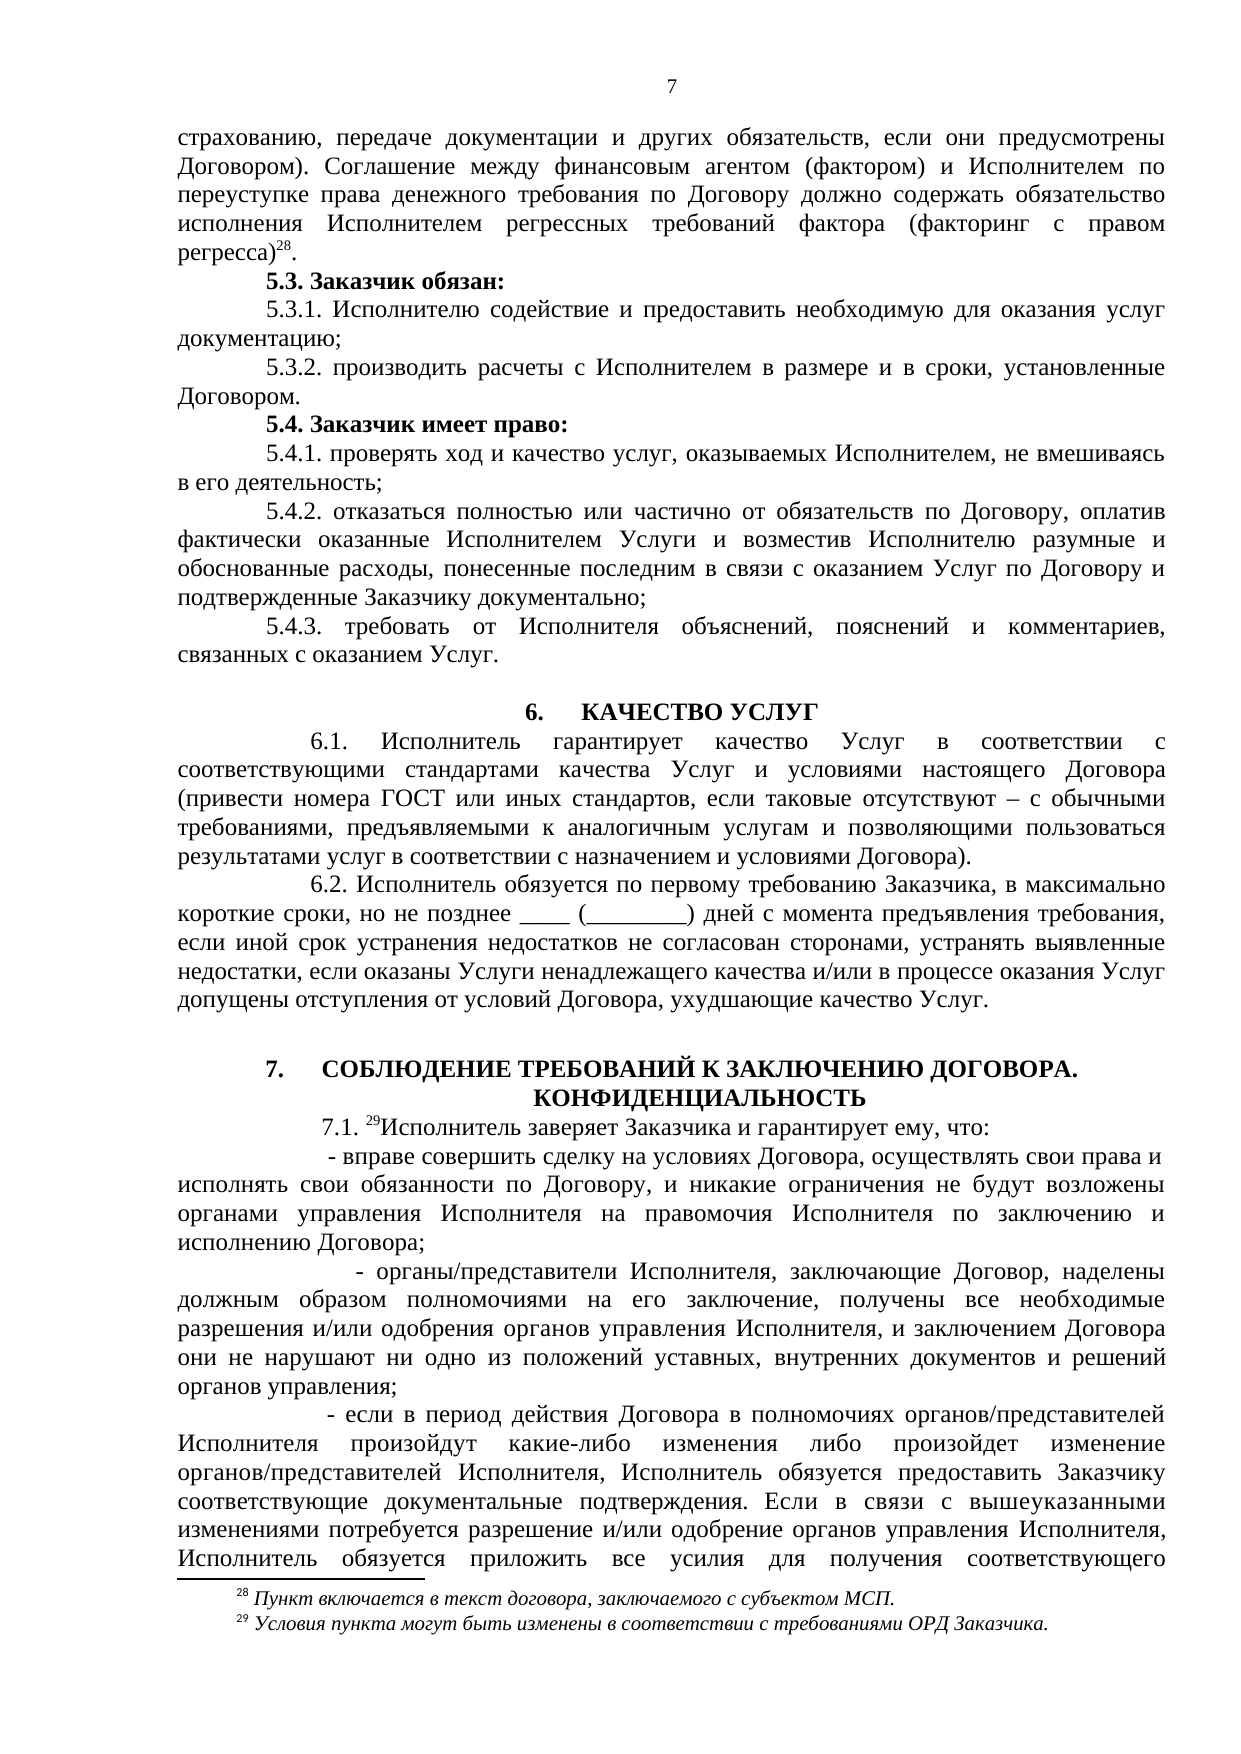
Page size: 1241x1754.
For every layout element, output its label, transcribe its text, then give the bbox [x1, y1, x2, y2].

text - органы/представители Исполнителя, заключающие Договор, наделены должным образом полномочиями на его заключение, получены все необходимые разрешения и/или одобрения органов управления Исполнителя, и заключением Договора они не нарушают ни одно из положений уставных, внутренних документов и решений органов управления; [177, 1256, 1166, 1399]
text 5.3.1. Исполнителю содействие и предоставить необходимую для оказания услуг документацию; [177, 294, 1166, 352]
text 5.4. Заказчик имеет право: [177, 409, 1166, 438]
list Соблюдение требований к заключению договора. КОНФИДЕНЦИАЛЬНОСТЬ [177, 1054, 1166, 1112]
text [177, 122, 1166, 266]
text 5.4.3. требовать от Исполнителя объяснений, пояснений и комментариев, связанных с оказанием Услуг. [177, 611, 1166, 668]
text - вправе совершить сделку на условиях Договора, осуществлять свои права и исполнять свои обязанности по Договору, и никакие ограничения не будут возложены органами управления Исполнителя на правомочия Исполнителя по заключению и исполнению Договора; [177, 1141, 1166, 1256]
text 6.2. Исполнитель обязуется по первому требованию Заказчика, в максимально короткие сроки, но не позднее ____ (________) дней с момента предъявления требования, если иной срок устранения недостатков не согласован сторонами, устранять выявленные недостатки, если оказаны Услуги ненадлежащего качества и/или в процессе оказания Услуг допущены отступления от условий Договора, ухудшающие качество Услуг. [177, 869, 1166, 1013]
text 5.3. Заказчик обязан: [177, 266, 1166, 294]
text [177, 1399, 1166, 1572]
text 6.1. Исполнитель гарантирует качество Услуг в соответствии с соответствующими стандартами качества Услуг и условиями настоящего Договора (привести номера ГОСТ или иных стандартов, если таковые отсутствуют – с обычными требованиями, предъявляемыми к аналогичным услугам и позволяющими пользоваться результатами услуг в соответствии с назначением и условиями Договора). [177, 726, 1166, 869]
list Качество услуг [177, 697, 1166, 726]
text 5.4.1. проверять ход и качество услуг, оказываемых Исполнителем, не вмешиваясь в его деятельность; [177, 438, 1166, 496]
text 5.4.2. отказаться полностью или частично от обязательств по Договору, оплатив фактически оказанные Исполнителем Услуги и возместив Исполнителю разумные и обоснованные расходы, понесенные последним в связи с оказанием Услуг по Договору и подтвержденные Заказчику документально; [177, 496, 1166, 611]
text 7.1. Исполнитель заверяет Заказчика и гарантирует ему, что: [177, 1112, 1166, 1141]
text 5.3.2. производить расчеты с Исполнителем в размере и в сроки, установленные Договором. [177, 352, 1166, 409]
